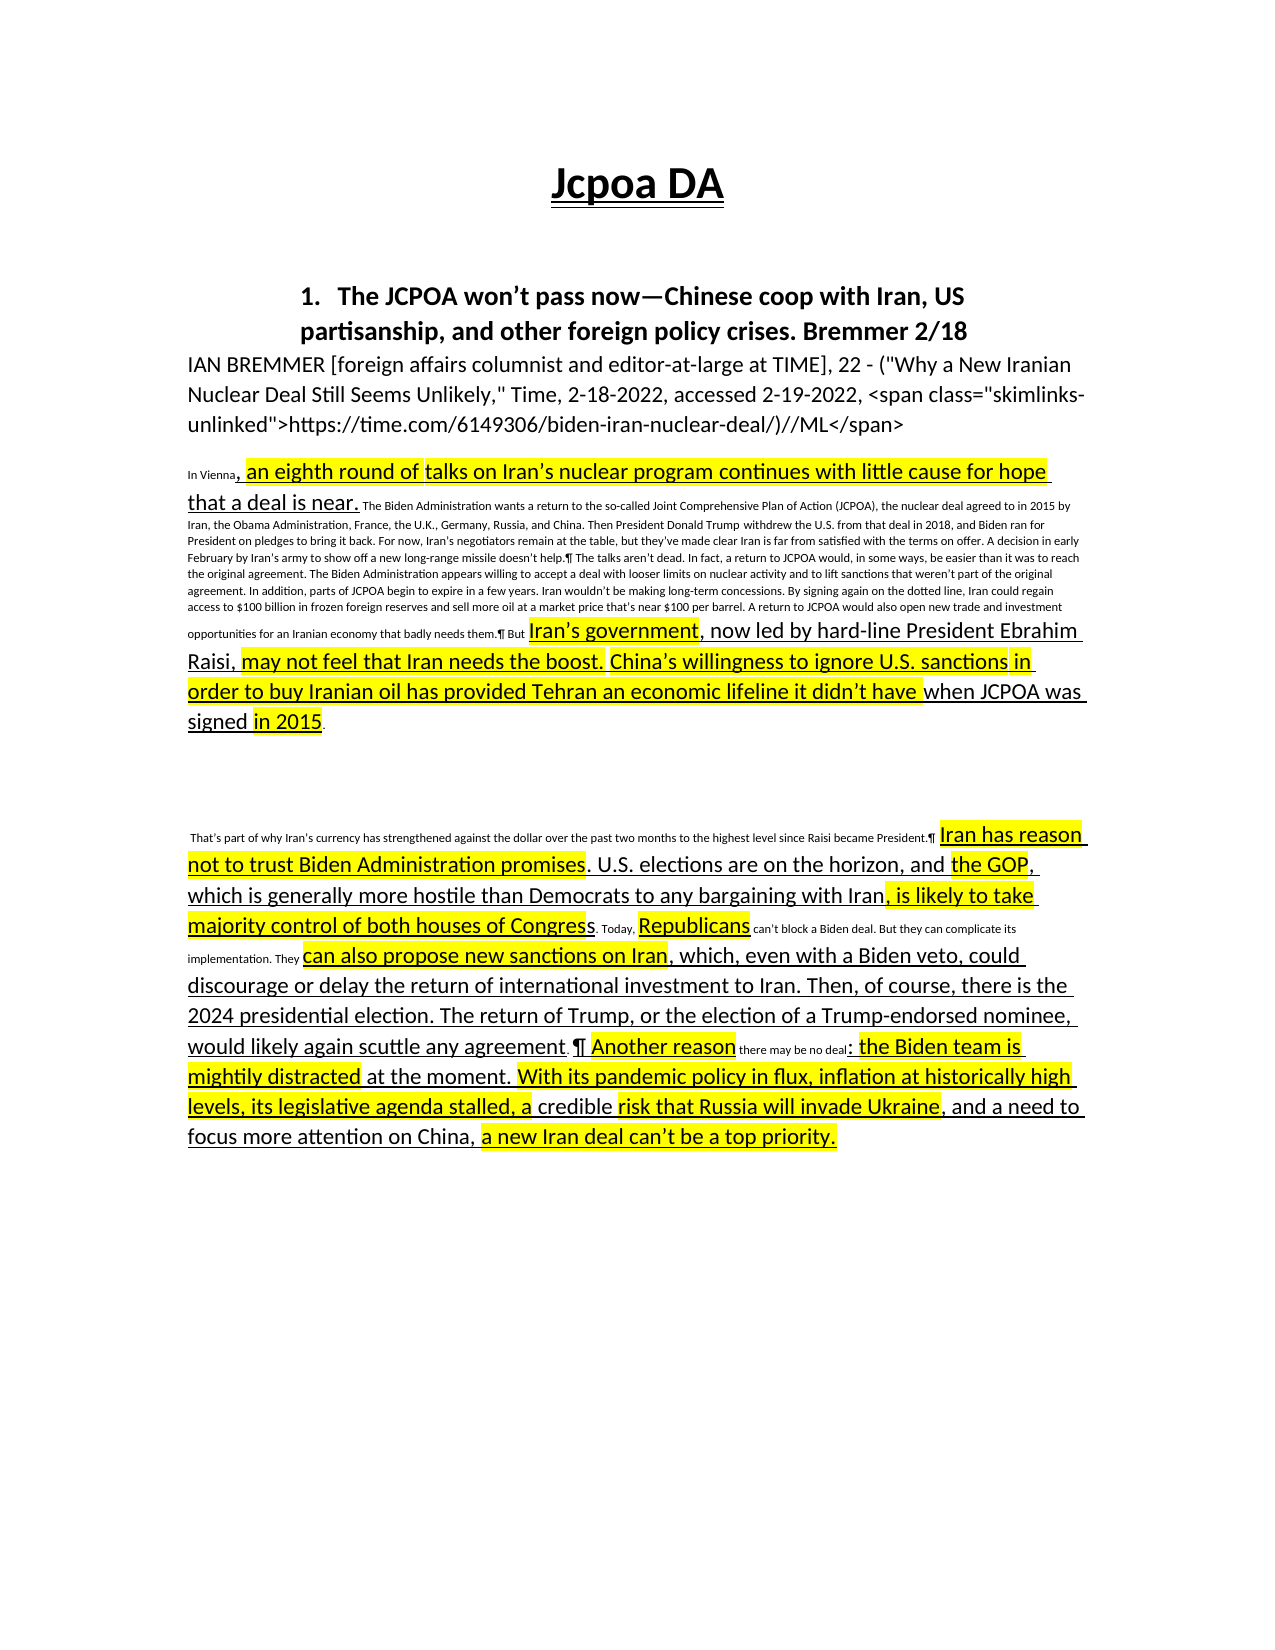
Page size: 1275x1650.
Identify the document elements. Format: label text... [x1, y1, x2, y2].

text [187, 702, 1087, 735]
subtitle Jcpoa DA [187, 154, 1087, 270]
text In Vienna, an eighth round of talks on Iran’s nuclear program continues with little cause for hope that a deal is near. The Biden Administration wants a return to the so-called Joint Comprehensive Plan of Action (JCPOA), the nuclear deal agreed to in 2015 by Iran, the Obama Administration, France, the U.K., Germany, Russia, and China. Then President Donald Trump withdrew the U.S. from that deal in 2018, and Biden ran for President on pledges to bring it back. For now, Iran’s negotiators remain at the table, but they’ve made clear Iran is far from satisfied with the terms on offer. A decision in early February by Iran’s army to show off a new long-range missile doesn’t help.¶ The talks aren’t dead. In fact, a return to JCPOA would, in some ways, be easier than it was to reach the original agreement. The Biden Administration appears willing to accept a deal with looser limits on nuclear activity and to lift sanctions that weren’t part of the original agreement. In addition, parts of JCPOA begin to expire in a few years. Iran wouldn’t be making long-term concessions. By signing again on the dotted line, Iran could regain access to $100 billion in frozen foreign reserves and sell more oil at a market price that’s near $100 per barrel. A return to JCPOA would also open new trade and investment opportunities for an Iranian economy that badly needs them.¶ But Iran’s government, now led by hard-line President Ebrahim Raisi, may not feel that Iran needs the boost. China’s willingness to ignore U.S. sanctions in order to buy Iranian oil has provided Tehran an economic lifeline it didn’t have when JCPOA was signed in 2015. [187, 457, 1087, 701]
subtitle The JCPOA won’t pass now—Chinese coop with Iran, US partisanship, and other foreign policy crises. Bremmer 2/18 [300, 279, 1087, 348]
text That’s part of why Iran’s currency has strengthened against the dollar over the past two months to the highest level since Raisi became President.¶ Iran has reason not to trust Biden Administration promises. U.S. elections are on the horizon, and the GOP, which is generally more hostile than Democrats to any bargaining with Iran, is likely to take majority control of both houses of Congress. Today, Republicans can’t block a Biden deal. But they can complicate its implementation. They can also propose new sanctions on Iran, which, even with a Biden veto, could discourage or delay the return of international investment to Iran. Then, of course, there is the 2024 presidential election. The return of Trump, or the election of a Trump-endorsed nominee, would likely again scuttle any agreement. ¶ Another reason there may be no deal: the Biden team is mightily distracted at the moment. With its pandemic policy in flux, inflation at historically high levels, its legislative agenda stalled, a credible risk that Russia will invade Ukraine, and a need to focus more attention on China, a new Iran deal can’t be a top priority. [187, 820, 1087, 1151]
text IAN BREMMER [foreign affairs columnist and editor-at-large at TIME], 22 - ("Why a New Iranian Nuclear Deal Still Seems Unlikely," Time, 2-18-2022, accessed 2-19-2022, <span class="skimlinks-unlinked">https://time.com/6149306/biden-iran-nuclear-deal/)//ML</span> [187, 350, 1087, 439]
